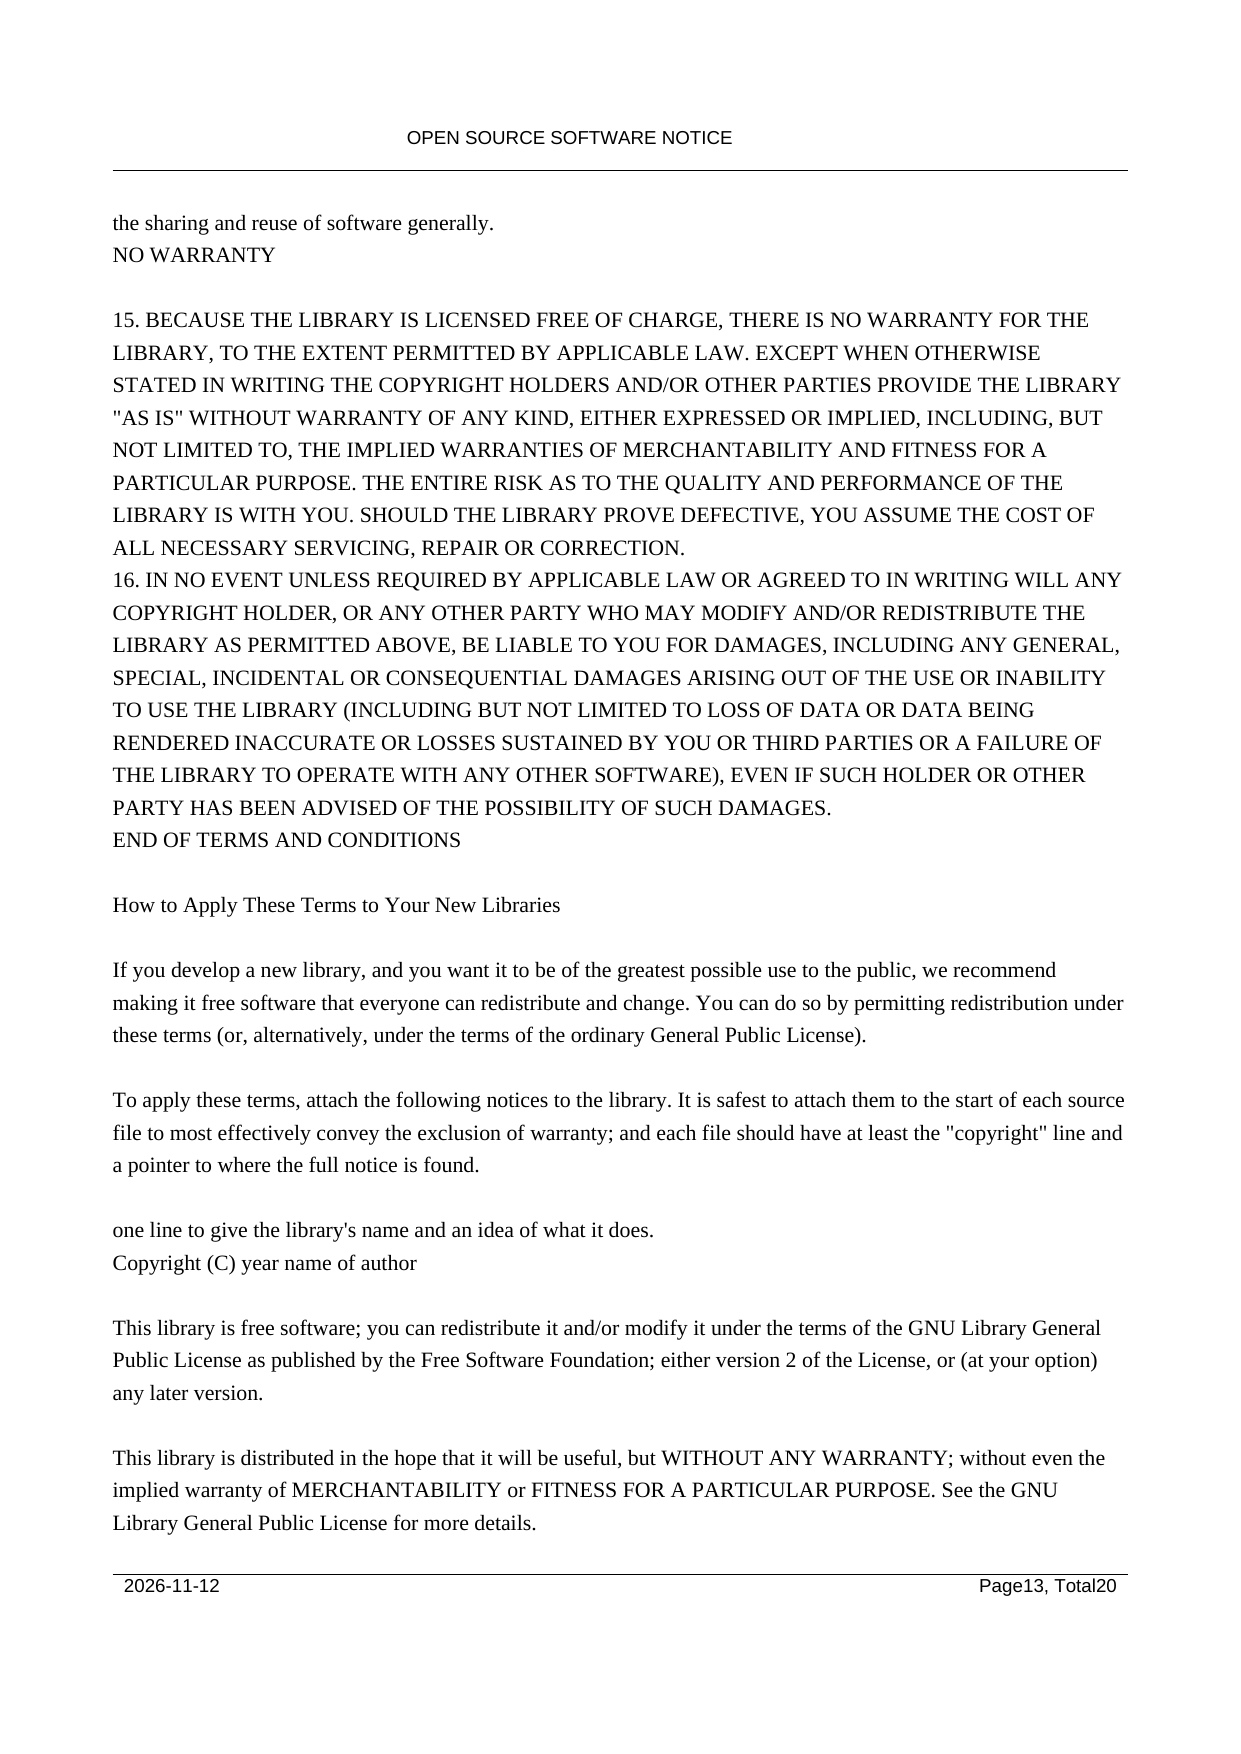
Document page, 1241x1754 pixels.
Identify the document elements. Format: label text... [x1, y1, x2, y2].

text one line to give the library's name and an idea of what it does. [112, 1214, 1128, 1246]
text NO WARRANTY [112, 239, 1128, 271]
text This library is distributed in the hope that it will be useful, but WITHOUT ANY WARRANTY; without even the implied warranty of MERCHANTABILITY or FITNESS FOR A PARTICULAR PURPOSE. See the GNU Library General Public License for more details. [112, 1441, 1128, 1539]
text If you develop a new library, and you want it to be of the greatest possible use to the public, we recommend making it free software that everyone can redistribute and change. You can do so by permitting redistribution under these terms (or, alternatively, under the terms of the ordinary General Public License). [112, 954, 1128, 1051]
text END OF TERMS AND CONDITIONS [112, 824, 1128, 856]
text To apply these terms, attach the following notices to the library. It is safest to attach them to the start of each source file to most effectively convey the exclusion of warranty; and each file should have at least the "copyright" line and a pointer to where the full notice is found. [112, 1084, 1128, 1181]
text How to Apply These Terms to Your New Libraries [112, 889, 1128, 921]
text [112, 206, 1128, 239]
text 15. BECAUSE THE LIBRARY IS LICENSED FREE OF CHARGE, THERE IS NO WARRANTY FOR THE LIBRARY, TO THE EXTENT PERMITTED BY APPLICABLE LAW. EXCEPT WHEN OTHERWISE STATED IN WRITING THE COPYRIGHT HOLDERS AND/OR OTHER PARTIES PROVIDE THE LIBRARY "AS IS" WITHOUT WARRANTY OF ANY KIND, EITHER EXPRESSED OR IMPLIED, INCLUDING, BUT NOT LIMITED TO, THE IMPLIED WARRANTIES OF MERCHANTABILITY AND FITNESS FOR A PARTICULAR PURPOSE. THE ENTIRE RISK AS TO THE QUALITY AND PERFORMANCE OF THE LIBRARY IS WITH YOU. SHOULD THE LIBRARY PROVE DEFECTIVE, YOU ASSUME THE COST OF ALL NECESSARY SERVICING, REPAIR OR CORRECTION. [112, 304, 1128, 564]
text This library is free software; you can redistribute it and/or modify it under the terms of the GNU Library General Public License as published by the Free Software Foundation; either version 2 of the License, or (at your option) any later version. [112, 1311, 1128, 1409]
text Copyright (C) year name of author [112, 1246, 1128, 1279]
text 16. IN NO EVENT UNLESS REQUIRED BY APPLICABLE LAW OR AGREED TO IN WRITING WILL ANY COPYRIGHT HOLDER, OR ANY OTHER PARTY WHO MAY MODIFY AND/OR REDISTRIBUTE THE LIBRARY AS PERMITTED ABOVE, BE LIABLE TO YOU FOR DAMAGES, INCLUDING ANY GENERAL, SPECIAL, INCIDENTAL OR CONSEQUENTIAL DAMAGES ARISING OUT OF THE USE OR INABILITY TO USE THE LIBRARY (INCLUDING BUT NOT LIMITED TO LOSS OF DATA OR DATA BEING RENDERED INACCURATE OR LOSSES SUSTAINED BY YOU OR THIRD PARTIES OR A FAILURE OF THE LIBRARY TO OPERATE WITH ANY OTHER SOFTWARE), EVEN IF SUCH HOLDER OR OTHER PARTY HAS BEEN ADVISED OF THE POSSIBILITY OF SUCH DAMAGES. [112, 564, 1128, 824]
